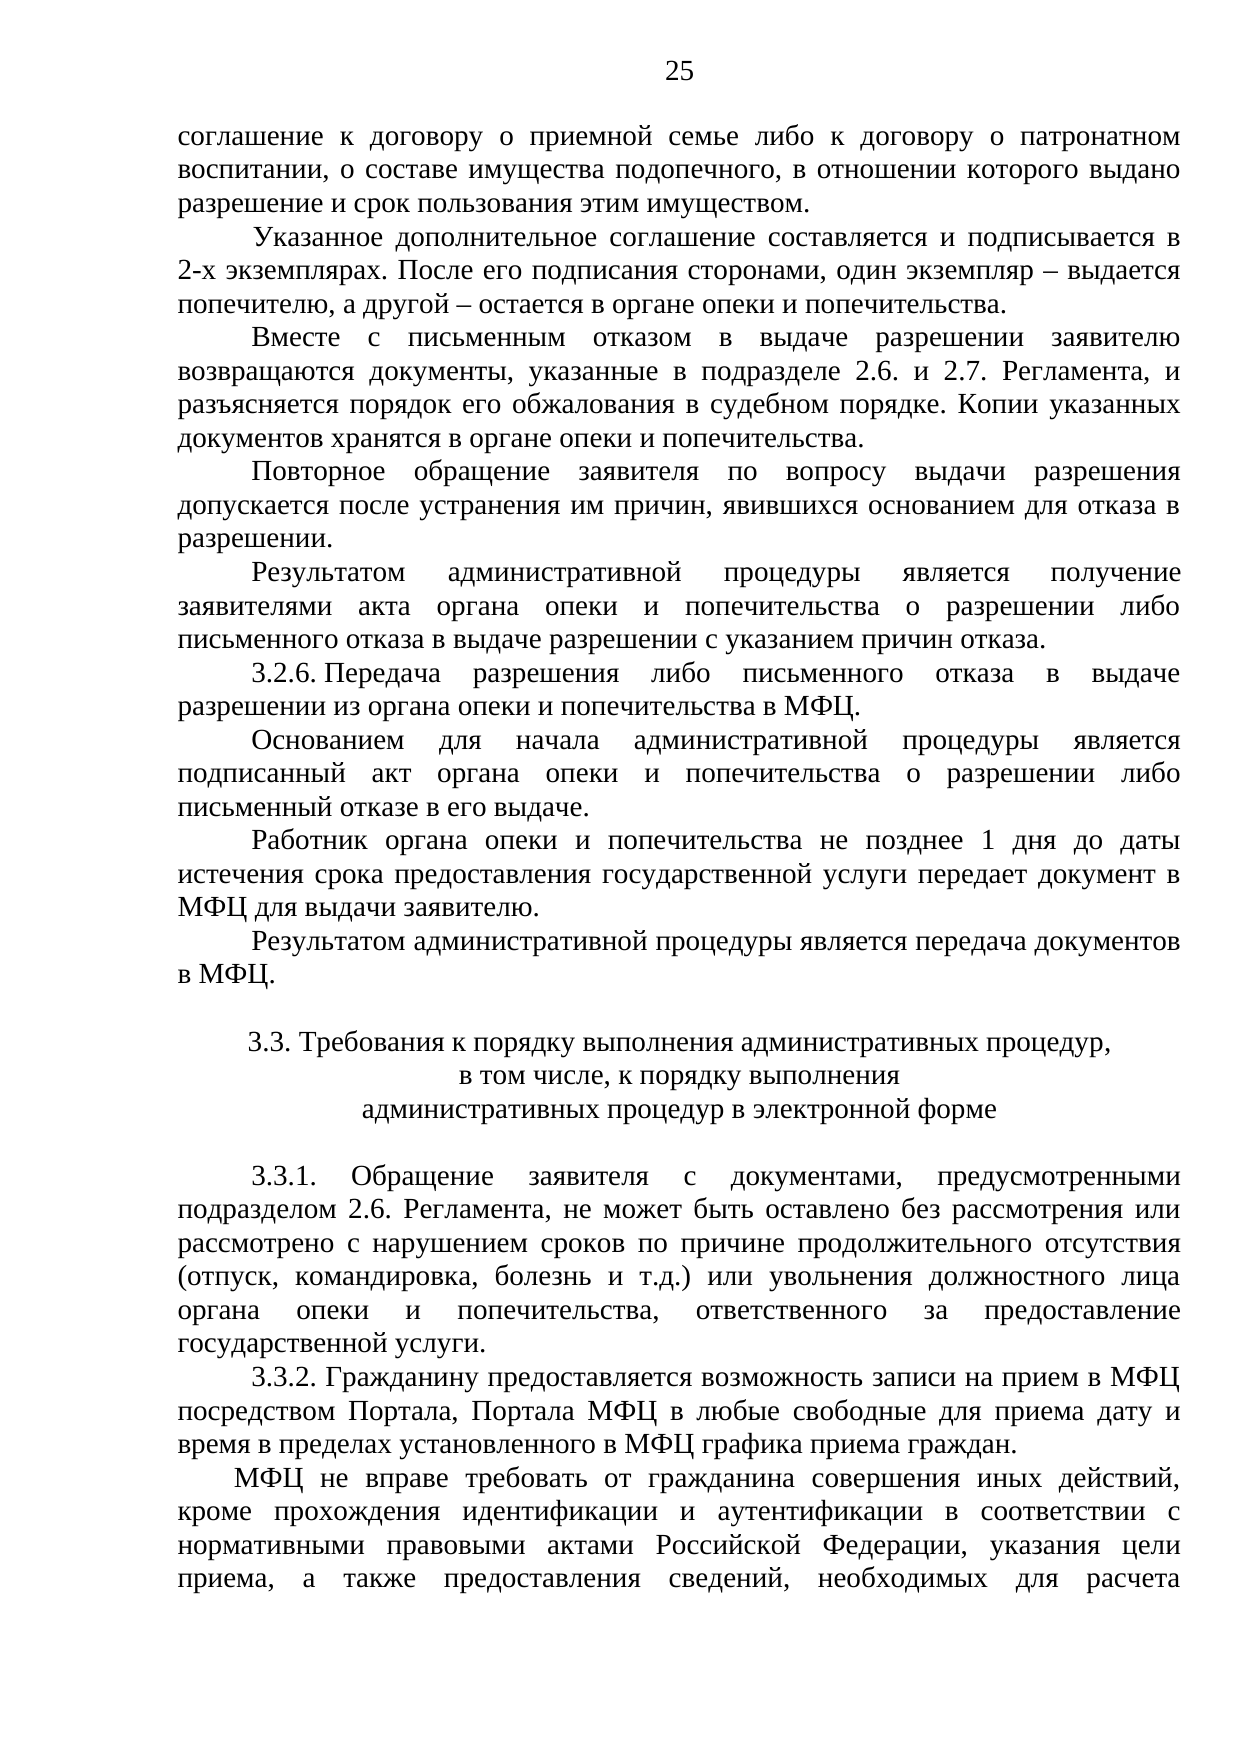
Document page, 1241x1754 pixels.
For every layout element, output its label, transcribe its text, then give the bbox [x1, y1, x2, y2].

text административных процедур в электронной форме [177, 1091, 1181, 1124]
text Повторное обращение заявителя по вопросу выдачи разрешения допускается после устранения им причин, явившихся основанием для отказа в разрешении. [177, 453, 1181, 554]
text Указанное дополнительное соглашение составляется и подписывается в 2-х экземплярах. После его подписания сторонами, один экземпляр – выдается попечителю, а другой – остается в органе опеки и попечительства. [177, 219, 1181, 319]
text 3.3.1. Обращение заявителя с документами, предусмотренными подразделом 2.6. Регламента, не может быть оставлено без рассмотрения или рассмотрено с нарушением сроков по причине продолжительного отсутствия (отпуск, командировка, болезнь и т.д.) или увольнения должностного лица органа опеки и попечительства, ответственного за предоставление государственной услуги. [177, 1158, 1181, 1359]
text 3.2.6. Передача разрешения либо письменного отказа в выдаче разрешении из органа опеки и попечительства в МФЦ. [177, 655, 1181, 722]
text в том числе, к порядку выполнения [177, 1057, 1181, 1091]
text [177, 118, 1181, 219]
text Работник органа опеки и попечительства не позднее 1 дня до даты истечения срока предоставления государственной услуги передает документ в МФЦ для выдачи заявителю. [177, 822, 1181, 923]
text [177, 1460, 1181, 1594]
text 3.3. Требования к порядку выполнения административных процедур, [177, 1024, 1181, 1057]
text 3.3.2. Гражданину предоставляется возможность записи на прием в МФЦ посредством Портала, Портала МФЦ в любые свободные для приема дату и время в пределах установленного в МФЦ графика приема граждан. [177, 1359, 1181, 1460]
text Результатом административной процедуры является передача документов в МФЦ. [177, 923, 1181, 990]
text Результатом административной процедуры является получение заявителями акта органа опеки и попечительства о разрешении либо письменного отказа в выдаче разрешении с указанием причин отказа. [177, 554, 1181, 655]
text Основанием для начала административной процедуры является подписанный акт органа опеки и попечительства о разрешении либо письменный отказе в его выдаче. [177, 722, 1181, 822]
text Вместе с письменным отказом в выдаче разрешении заявителю возвращаются документы, указанные в подразделе 2.6. и 2.7. Регламента, и разъясняется порядок его обжалования в судебном порядке. Копии указанных документов хранятся в органе опеки и попечительства. [177, 319, 1181, 453]
